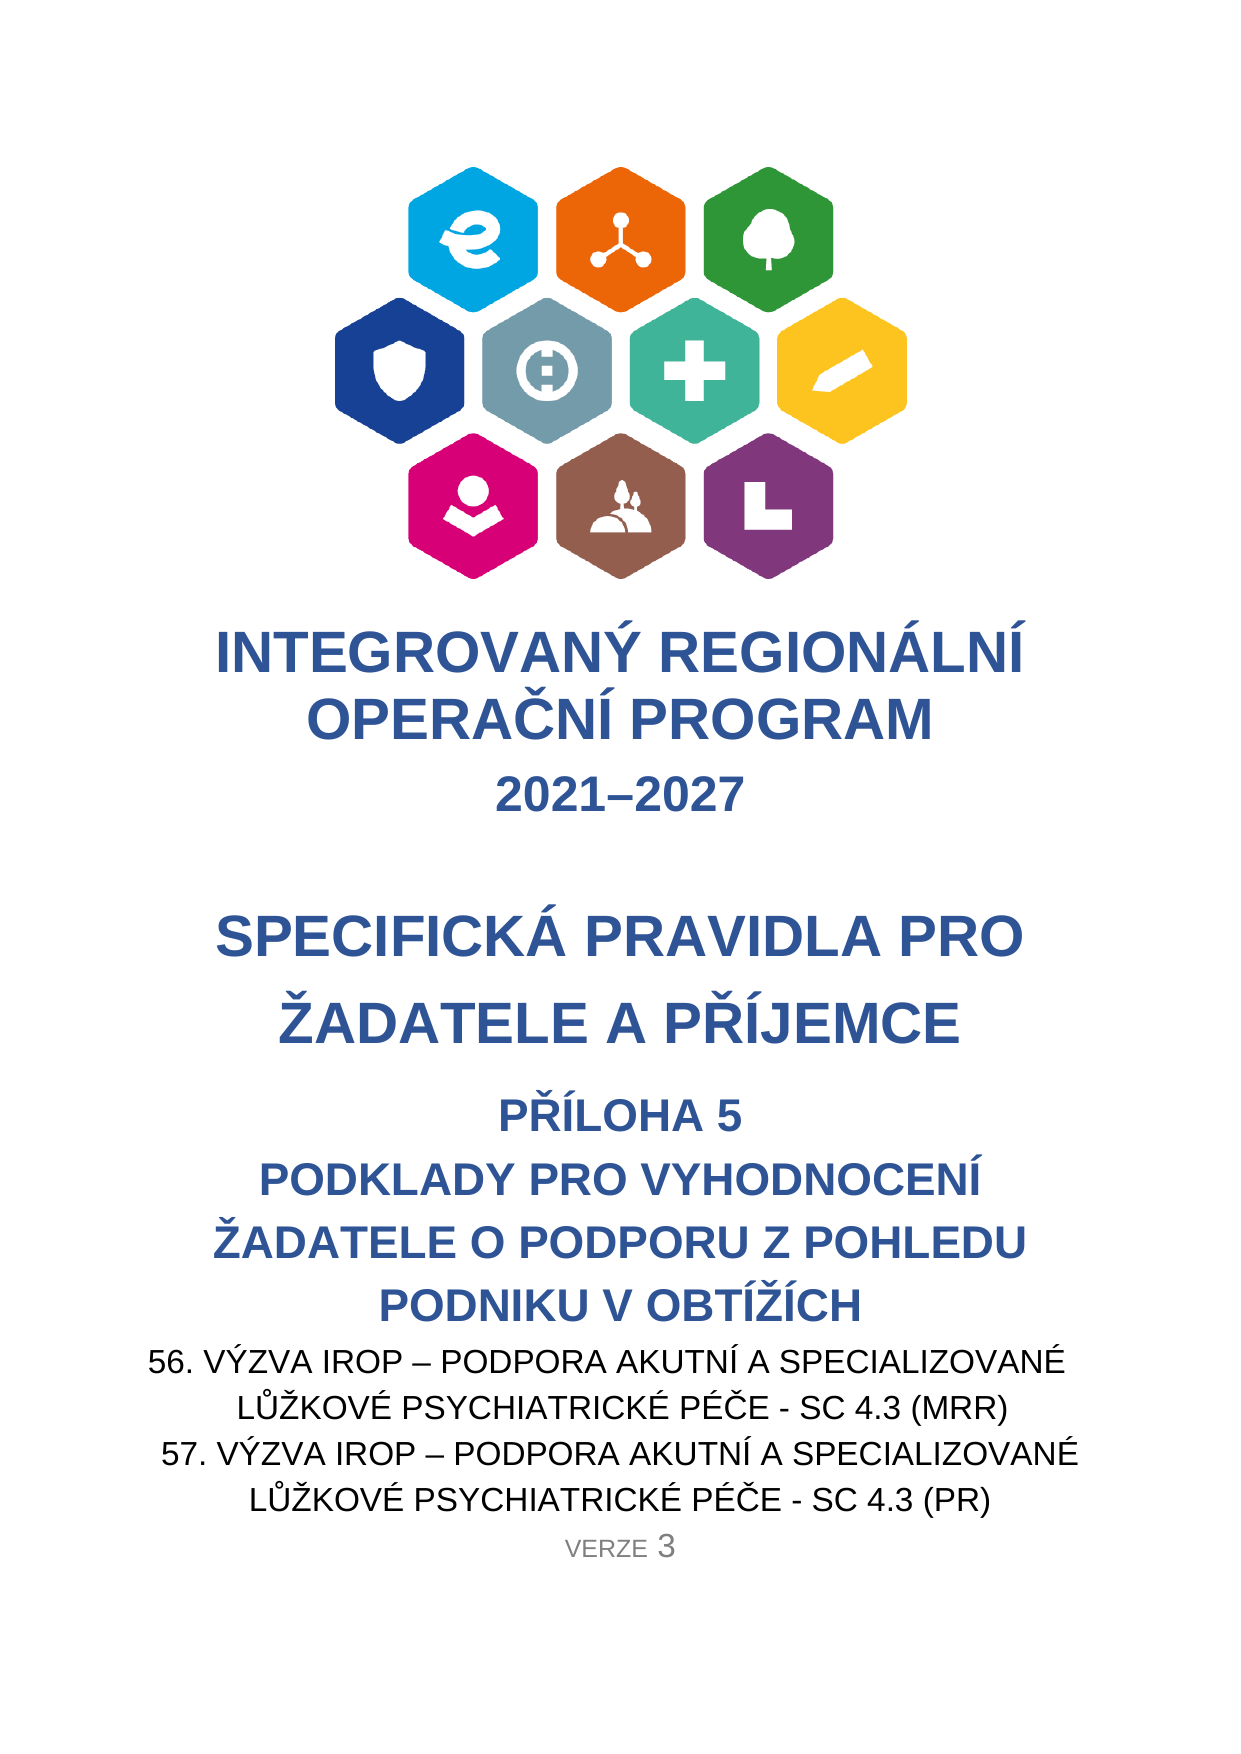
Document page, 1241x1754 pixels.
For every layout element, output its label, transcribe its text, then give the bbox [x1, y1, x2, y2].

text PODKLADY PRO VYHODNOCENÍ ŽADATELE O PODPORU Z POHLEDU PODNIKU V OBTÍŽÍCH [148, 1152, 1092, 1331]
text VERZE 3 [148, 1526, 1092, 1564]
text PŘÍLOHA 5 [148, 1089, 1092, 1142]
text 57. VÝZVA IROP – podpora akutní a specializované lůžkové psychiatrické péče - SC 4.3 (PR) [148, 1434, 1092, 1518]
text 56. VÝZVA IROP – podpora akutní a specializované lůžkové psychiatrické péče - SC 4.3 (MRR) [148, 1342, 1092, 1426]
text SPECIFICKÁ PRAVIDLA PRO ŽADATELE A PŘÍJEMCE [148, 902, 1092, 1056]
picture [324, 149, 912, 607]
text 2021–2027 [148, 764, 1092, 821]
